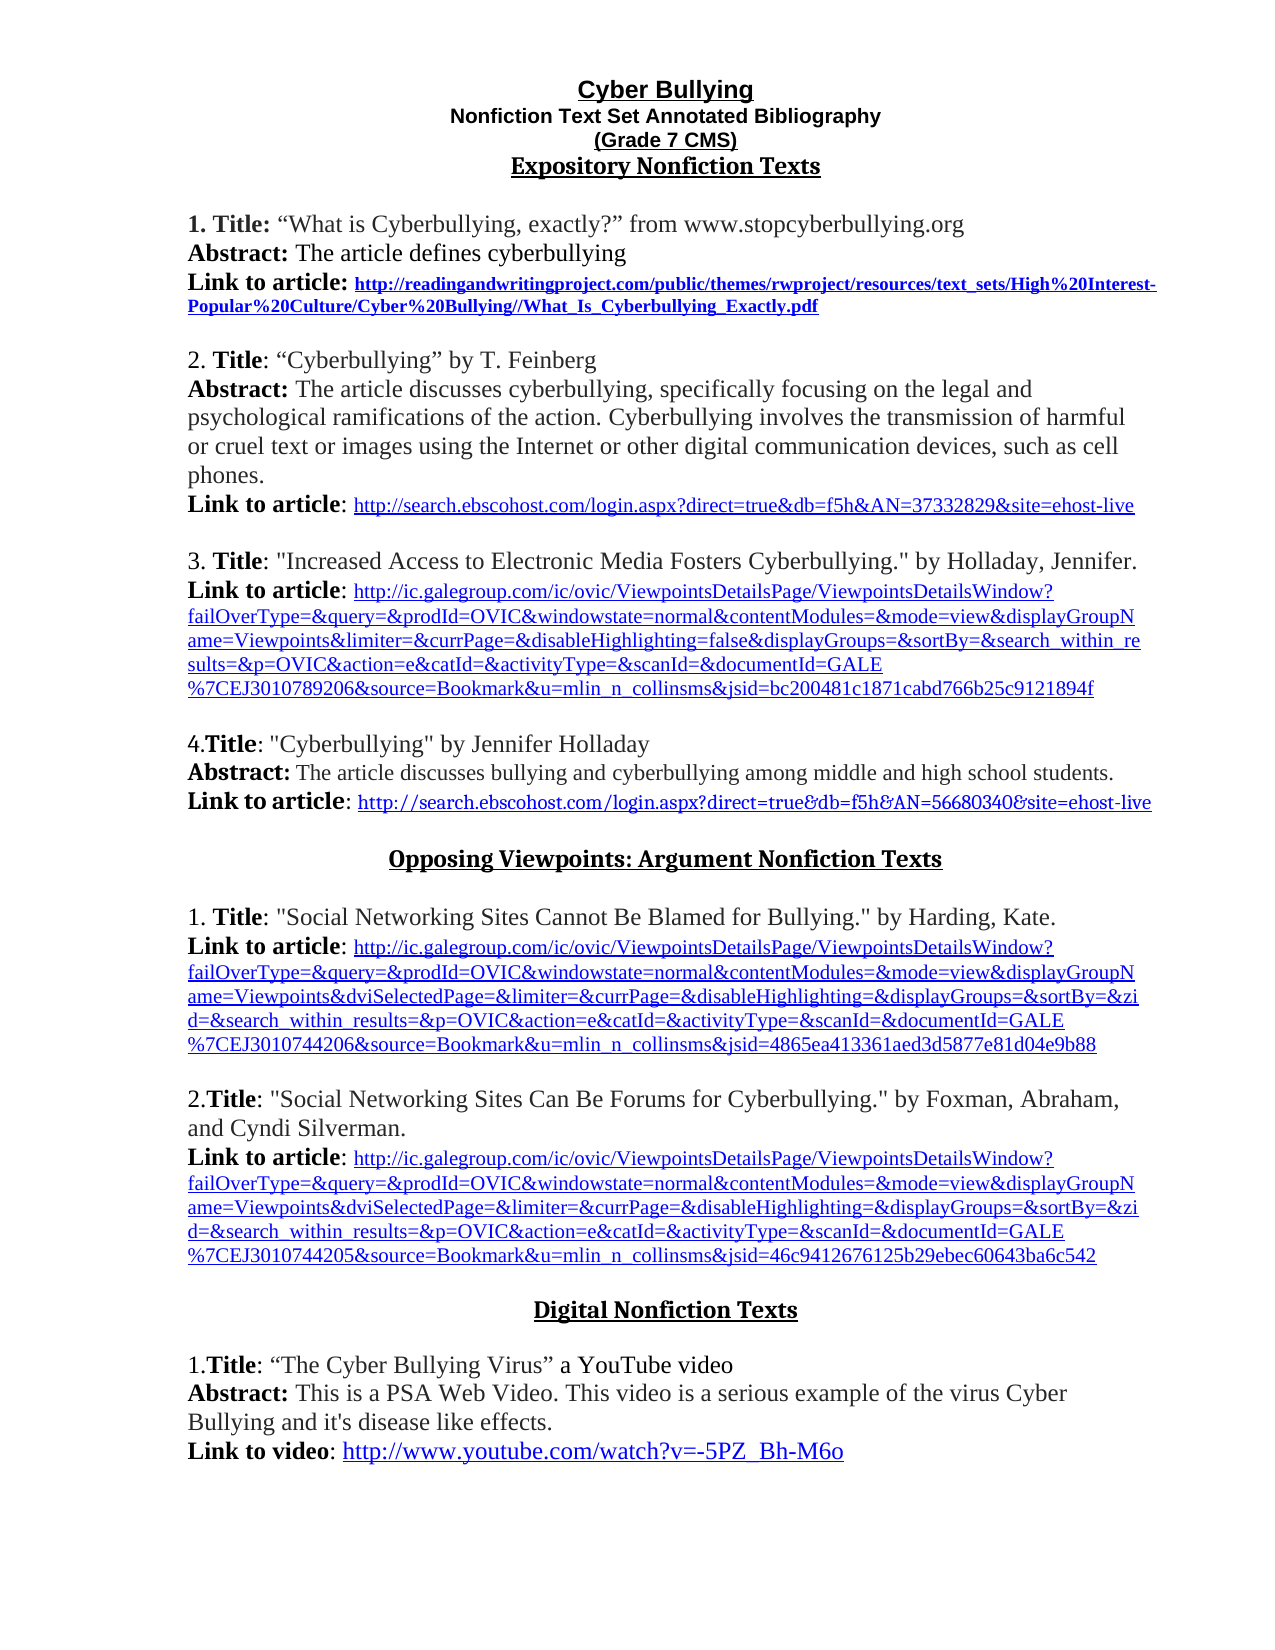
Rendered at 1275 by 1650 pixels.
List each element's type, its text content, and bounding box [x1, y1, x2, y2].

text Abstract: The article defines cyberbullying [187, 238, 1144, 267]
text Link to article: http://search.ebscohost.com/login.aspx?direct=true&db=f5h&AN=37332829&site=ehost-live [187, 489, 1144, 517]
text Abstract: The article discusses bullying and cyberbullying among middle and high school students. [187, 758, 1144, 787]
text Opposing Viewpoints: Argument Nonfiction Texts [187, 844, 1144, 873]
text 2.Title: "Social Networking Sites Can Be Forums for Cyberbullying." by Foxman, Abraham, and Cyndi Silverman. [187, 1084, 1144, 1142]
text Abstract: This is a PSA Web Video. This video is a serious example of the virus Cyber Bullying and it's disease like effects. [187, 1378, 1144, 1436]
text Digital Nonfiction Texts [187, 1296, 1144, 1324]
text Link to article: http://search.ebscohost.com/login.aspx?direct=true&db=f5h&AN=56680340&site=ehost-live [187, 787, 1191, 816]
text Link to article: http://readingandwritingproject.com/public/themes/rwproject/resources/text_sets/High%20Interest-Popular%20Culture/Cyber%20Bullying//What_Is_Cyberbullying_Exactly.pdf [187, 267, 1191, 317]
text Link to article: http://ic.galegroup.com/ic/ovic/ViewpointsDetailsPage/ViewpointsDetailsWindow?failOverType=&query=&prodId=OVIC&windowstate=normal&contentModules=&mode=view&displayGroupName=Viewpoints&limiter=&currPage=&disableHighlighting=false&displayGroups=&sortBy=&search_within_results=&p=OVIC&action=e&catId=&activityType=&scanId=&documentId=GALE%7CEJ3010789206&source=Bookmark&u=mlin_n_collinsms&jsid=bc200481c1871cabd766b25c9121894f [187, 575, 1144, 700]
text Link to video: http://www.youtube.com/watch?v=-5PZ_Bh-M6o [187, 1436, 1144, 1465]
text Link to article: http://ic.galegroup.com/ic/ovic/ViewpointsDetailsPage/ViewpointsDetailsWindow?failOverType=&query=&prodId=OVIC&windowstate=normal&contentModules=&mode=view&displayGroupName=Viewpoints&dviSelectedPage=&limiter=&currPage=&disableHighlighting=&displayGroups=&sortBy=&zid=&search_within_results=&p=OVIC&action=e&catId=&activityType=&scanId=&documentId=GALE%7CEJ3010744205&source=Bookmark&u=mlin_n_collinsms&jsid=46c9412676125b29ebec60643ba6c542 [187, 1142, 1144, 1267]
text 4.Title: "Cyberbullying" by Jennifer Holladay [187, 729, 1144, 758]
text Expository Nonfiction Texts [187, 152, 1144, 180]
text Link to article: http://ic.galegroup.com/ic/ovic/ViewpointsDetailsPage/ViewpointsDetailsWindow?failOverType=&query=&prodId=OVIC&windowstate=normal&contentModules=&mode=view&displayGroupName=Viewpoints&dviSelectedPage=&limiter=&currPage=&disableHighlighting=&displayGroups=&sortBy=&zid=&search_within_results=&p=OVIC&action=e&catId=&activityType=&scanId=&documentId=GALE%7CEJ3010744206&source=Bookmark&u=mlin_n_collinsms&jsid=4865ea413361aed3d5877e81d04e9b88 [187, 931, 1144, 1056]
text Abstract: The article discusses cyberbullying, specifically focusing on the legal and psychological ramifications of the action. Cyberbullying involves the transmission of harmful or cruel text or images using the Internet or other digital communication devices, such as cell phones. [187, 374, 1144, 489]
text 1. Title: "Social Networking Sites Cannot Be Blamed for Bullying." by Harding, Kate. [187, 902, 1144, 931]
text 3. Title: "Increased Access to Electronic Media Fosters Cyberbullying." by Holladay, Jennifer. [187, 546, 1144, 575]
text 1.Title: “The Cyber Bullying Virus” a YouTube video [187, 1350, 1144, 1378]
text 2. Title: “Cyberbullying” by T. Feinberg [187, 345, 1144, 374]
text 1. Title: “What is Cyberbullying, exactly?” from www.stopcyberbullying.org [187, 209, 1144, 238]
